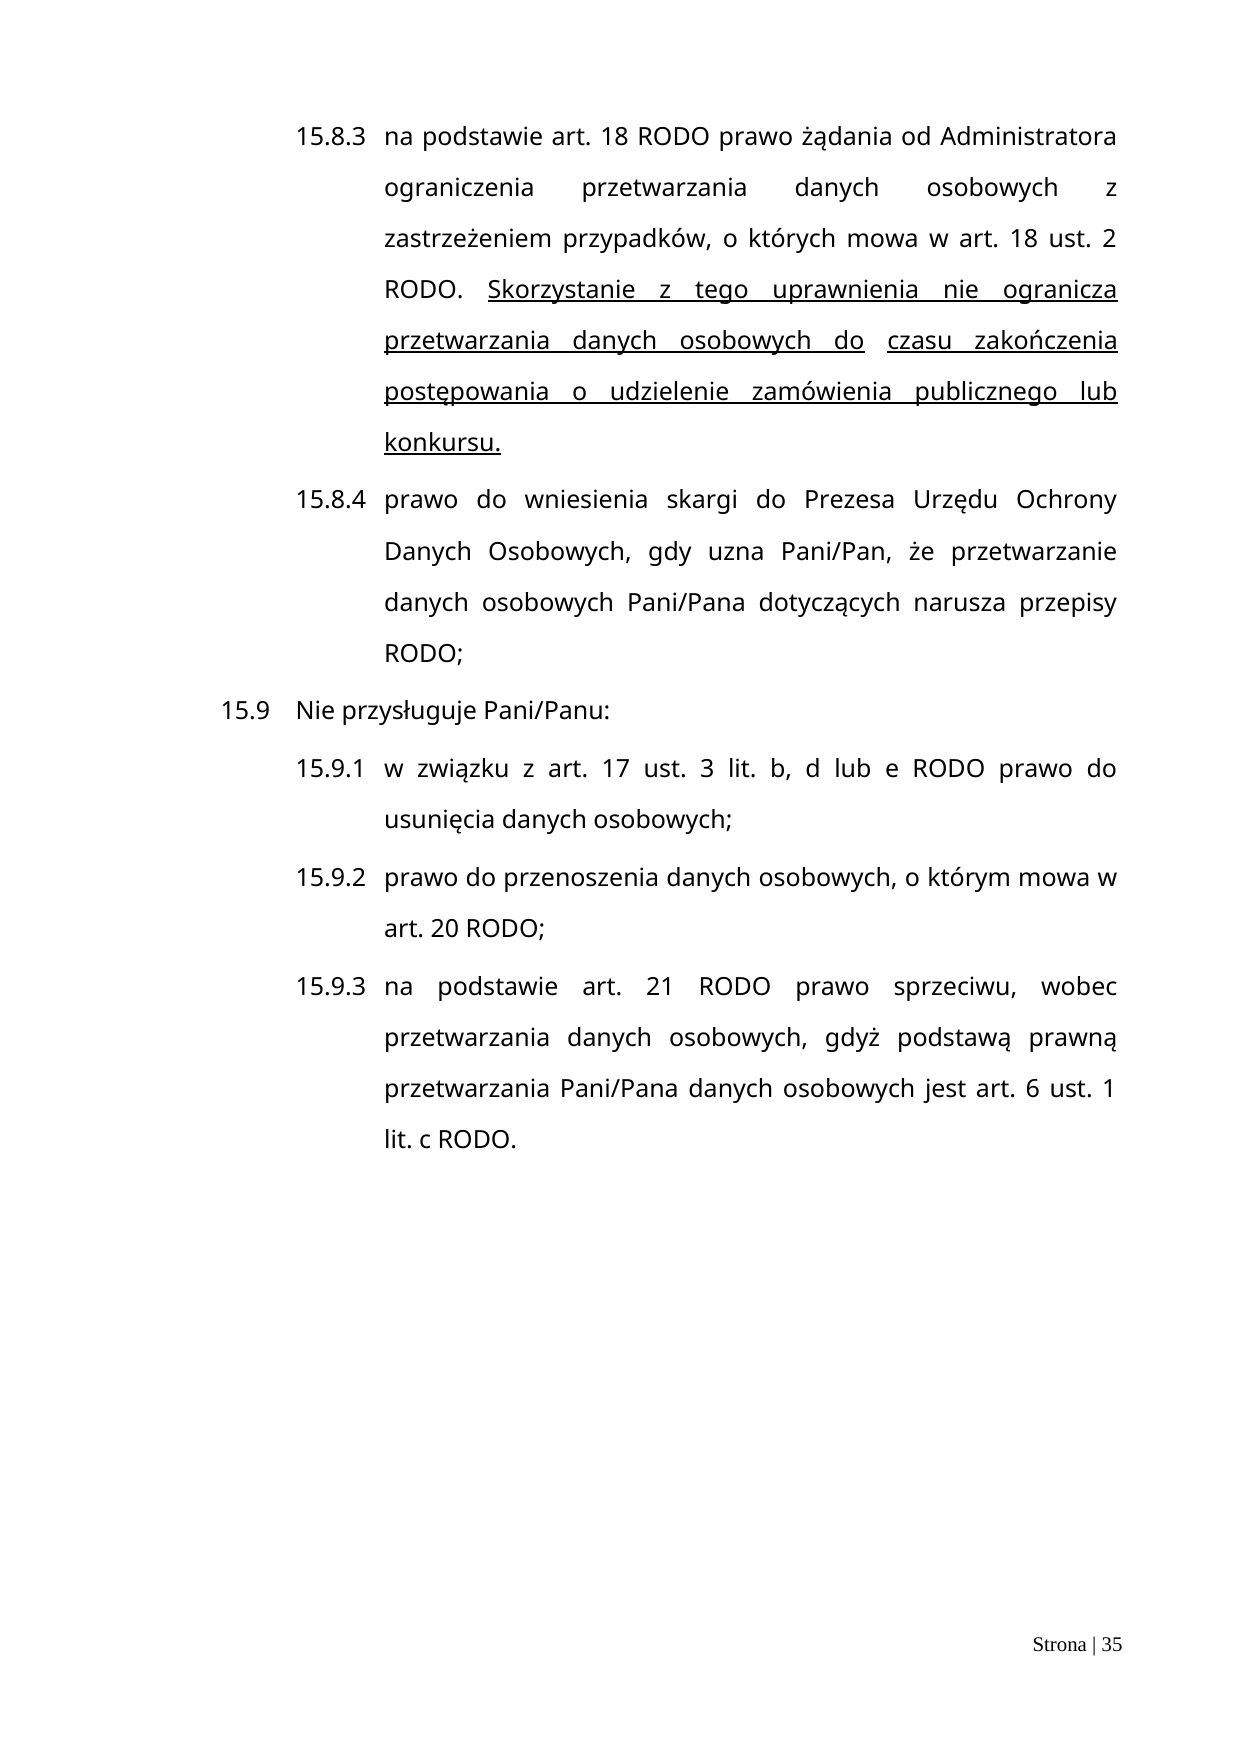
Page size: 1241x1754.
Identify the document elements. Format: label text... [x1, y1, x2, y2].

list Nie przysługuje Pani/Panu: [220, 693, 1118, 727]
list w związku z art. 17 ust. 3 lit. b, d lub e RODO prawo do usunięcia danych osobowych; [295, 751, 1118, 836]
list na podstawie art. 18 RODO prawo żądania od Administratora ograniczenia przetwarzania danych osobowych z zastrzeżeniem przypadków, o których mowa w art. 18 ust. 2 RODO. Skorzystanie z tego uprawnienia nie ogranicza przetwarzania danych osobowych do czasu zakończenia postępowania o udzielenie zamówienia publicznego lub konkursu. [295, 118, 1118, 458]
list prawo do wniesienia skargi do Prezesa Urzędu Ochrony Danych Osobowych, gdy uzna Pani/Pan, że przetwarzanie danych osobowych Pani/Pana dotyczących narusza przepisy RODO; [295, 482, 1118, 669]
list na podstawie art. 21 RODO prawo sprzeciwu, wobec przetwarzania danych osobowych, gdyż podstawą prawną przetwarzania Pani/Pana danych osobowych jest art. 6 ust. 1 lit. c RODO. [295, 968, 1118, 1155]
list prawo do przenoszenia danych osobowych, o którym mowa w art. 20 RODO; [295, 859, 1118, 944]
